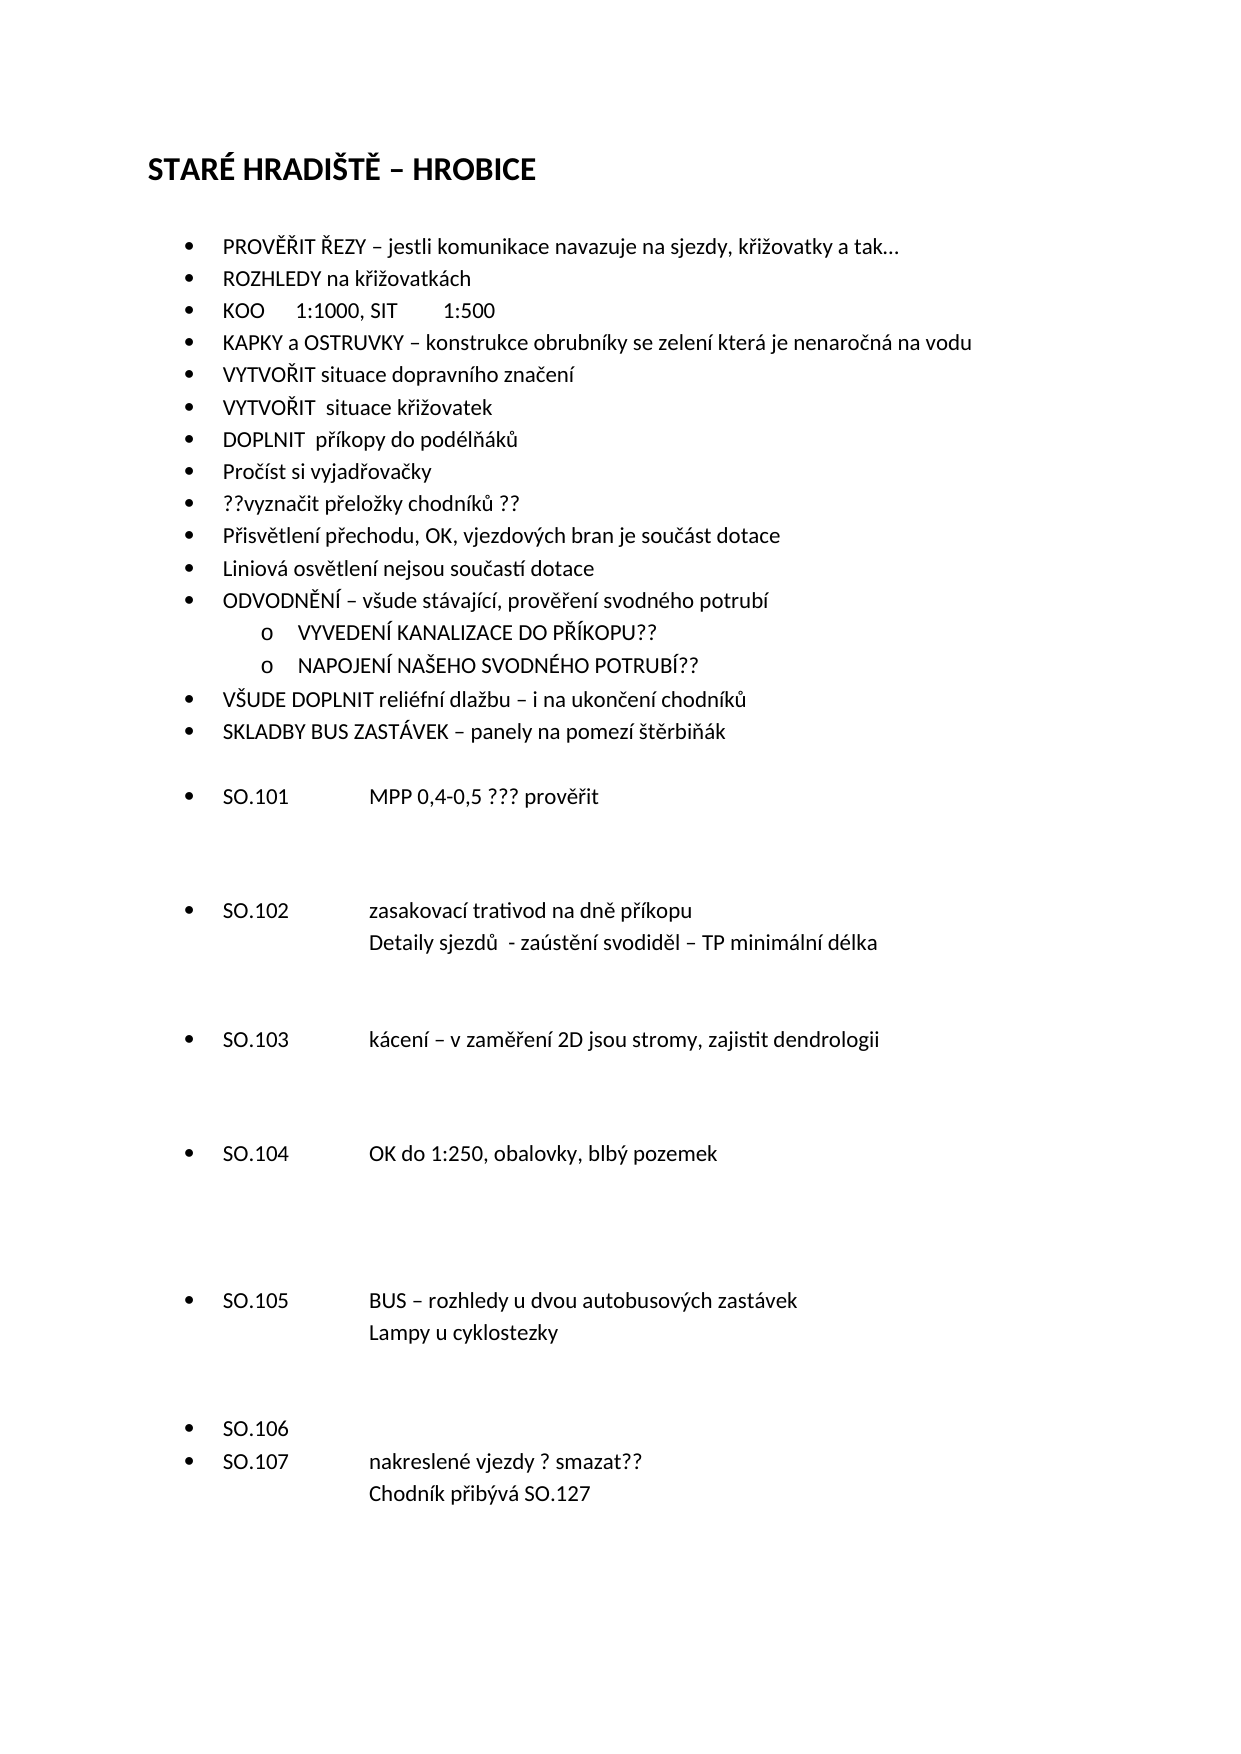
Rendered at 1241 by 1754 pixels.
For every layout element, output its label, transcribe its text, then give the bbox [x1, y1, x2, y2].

list SKLADBY BUS ZASTÁVEK – panely na pomezí štěrbiňák [185, 717, 1093, 745]
list ??vyznačit přeložky chodníků ?? [185, 489, 1093, 517]
list SO.104 OK do 1:250, obalovky, blbý pozemek [185, 1139, 1093, 1167]
list SO.105 BUS – rozhledy u dvou autobusových zastávek [185, 1286, 1093, 1314]
list ROZHLEDY na křižovatkách [185, 264, 1093, 292]
text STARÉ HRADIŠTĚ – HROBICE [148, 148, 1093, 188]
list VYTVOŘIT situace dopravního značení [185, 361, 1093, 389]
list Pročíst si vyjadřovačky [185, 457, 1093, 485]
list KOO 1:1000, SIT 1:500 [185, 296, 1093, 324]
list Lampy u cyklostezky [223, 1318, 1093, 1346]
list VŠUDE DOPLNIT reliéfní dlažbu – i na ukončení chodníků [185, 685, 1093, 713]
list Liniová osvětlení nejsou součastí dotace [185, 554, 1093, 582]
list VYVEDENÍ KANALIZACE DO PŘÍKOPU?? [260, 618, 1093, 647]
list Přisvětlení přechodu, OK, vjezdových bran je součást dotace [185, 522, 1093, 549]
list KAPKY a OSTRUVKY – konstrukce obrubníky se zelení která je nenaročná na vodu [185, 328, 1093, 356]
list SO.107 nakreslené vjezdy ? smazat?? [185, 1447, 1093, 1475]
list Chodník přibývá SO.127 [223, 1479, 1093, 1507]
list PROVĚŘIT ŘEZY – jestli komunikace navazuje na sjezdy, křižovatky a tak… [185, 232, 1093, 260]
list ODVODNĚNÍ – všude stávající, prověření svodného potrubí [185, 586, 1093, 614]
list SO.103 kácení – v zaměření 2D jsou stromy, zajistit dendrologii [185, 1025, 1093, 1053]
list SO.106 [185, 1414, 1093, 1443]
list VYTVOŘIT situace křižovatek [185, 393, 1093, 421]
list Detaily sjezdů - zaústění svodiděl – TP minimální délka [223, 928, 1093, 956]
list SO.101 MPP 0,4-0,5 ??? prověřit [185, 782, 1093, 810]
list NAPOJENÍ NAŠEHO SVODNÉHO POTRUBÍ?? [260, 652, 1093, 681]
list DOPLNIT příkopy do podélňáků [185, 425, 1093, 453]
list SO.102 zasakovací trativod na dně příkopu [185, 896, 1093, 924]
